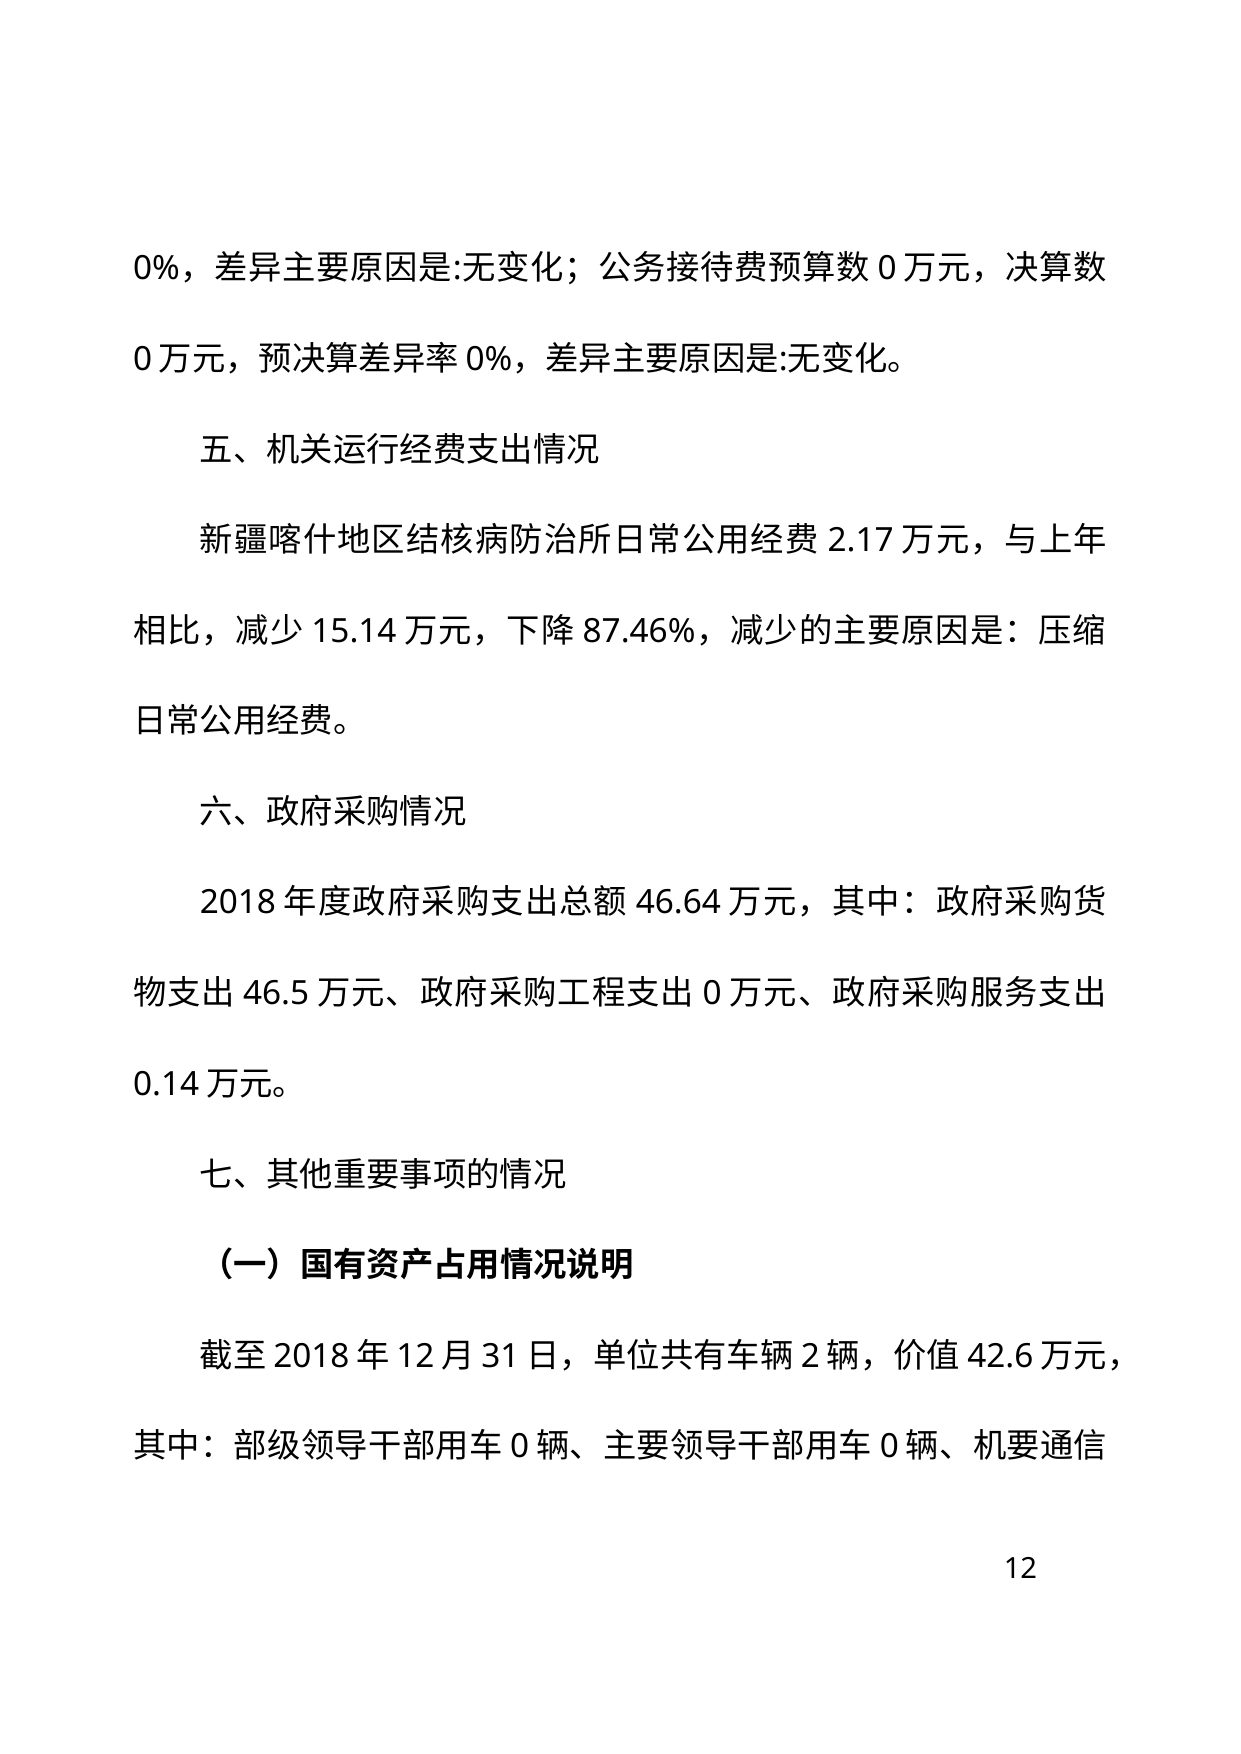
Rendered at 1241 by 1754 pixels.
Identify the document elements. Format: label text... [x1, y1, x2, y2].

text 2018年度政府采购支出总额46.64万元，其中：政府采购货物支出46.5万元、政府采购工程支出0万元、政府采购服务支出0.14万元。 [133, 854, 1107, 1126]
text 五、机关运行经费支出情况 [133, 401, 1107, 492]
text 新疆喀什地区结核病防治所日常公用经费2.17万元，与上年相比，减少15.14万元，下降87.46%，减少的主要原因是：压缩日常公用经费。 [133, 492, 1107, 764]
text 六、政府采购情况 [133, 764, 1107, 854]
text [133, 220, 1107, 401]
text 七、其他重要事项的情况 [133, 1126, 1107, 1217]
text （一）国有资产占用情况说明 [133, 1217, 1107, 1307]
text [133, 1307, 1107, 1489]
